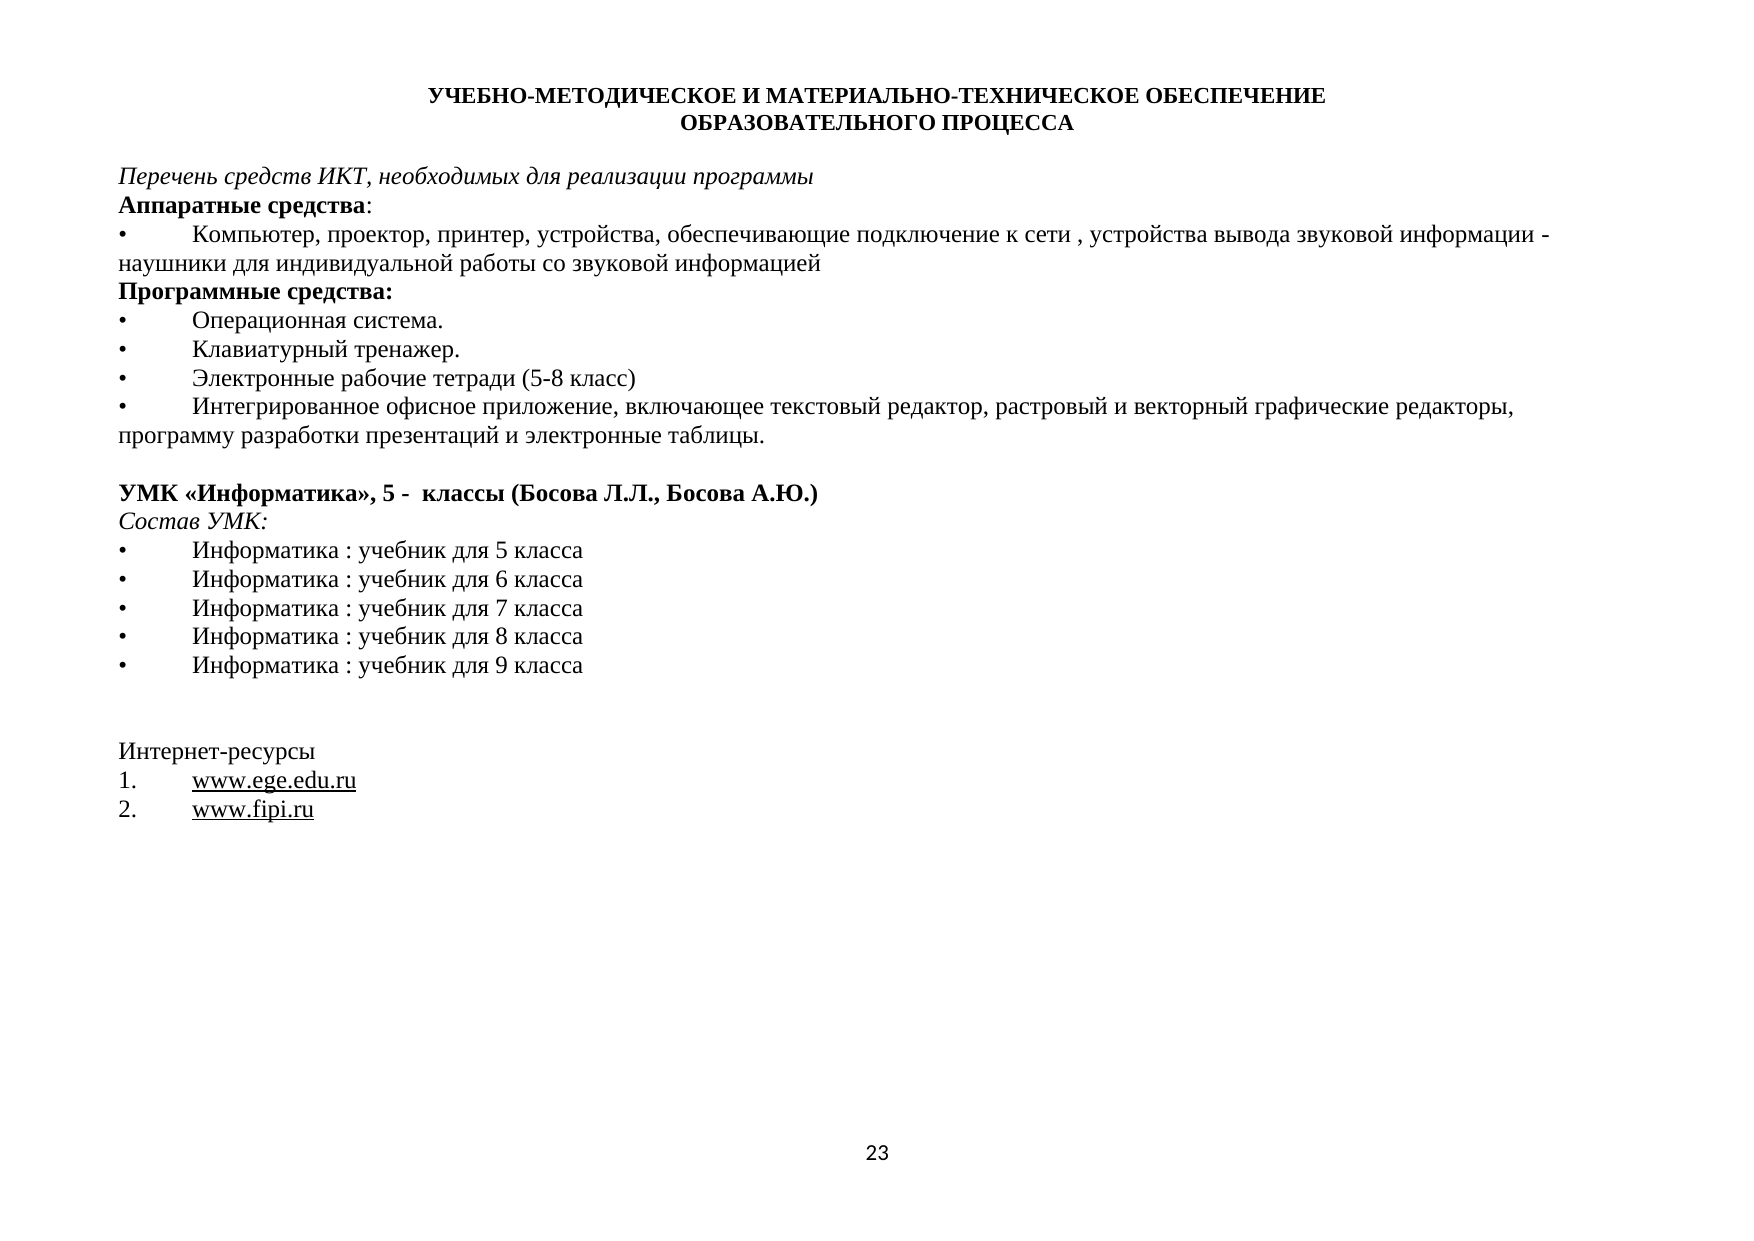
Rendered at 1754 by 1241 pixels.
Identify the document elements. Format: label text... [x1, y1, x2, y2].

list www.fipi.ru [118, 794, 1636, 823]
list Клавиатурный тренажер. [118, 334, 1636, 363]
text ОБРАЗОВАТЕЛЬНОГО ПРОЦЕССА [118, 109, 1636, 135]
list Компьютер, проектор, принтер, устройства, обеспечивающие подключение к сети , устройства вывода звуковой информации - наушники для индивидуальной работы со звуковой информацией [118, 219, 1636, 276]
text Аппаратные средства: [118, 190, 1636, 219]
list Информатика : учебник для 8 класса [118, 621, 1636, 650]
text УЧЕБНО-МЕТОДИЧЕСКОЕ И МАТЕРИАЛЬНО-ТЕХНИЧЕСКОЕ ОБЕСПЕЧЕНИЕ [118, 82, 1636, 109]
list Операционная система. [118, 305, 1636, 334]
text Интернет-ресурсы [118, 736, 1636, 765]
list www.ege.edu.ru [118, 765, 1636, 794]
text Перечень средств ИКТ, необходимых для реализации программы [118, 161, 1636, 190]
list Электронные рабочие тетради (5-8 класс) [118, 363, 1636, 391]
list Информатика : учебник для 5 класса [118, 535, 1636, 564]
list Информатика : учебник для 9 класса [118, 650, 1636, 679]
list Информатика : учебник для 6 класса [118, 564, 1636, 593]
text Программные средства: [118, 276, 1636, 305]
text Состав УМК: [118, 506, 1636, 535]
text УМК «Информатика», 5 - классы (Босова Л.Л., Босова А.Ю.) [118, 478, 1636, 506]
list Интегрированное офисное приложение, включающее текстовый редактор, растровый и векторный графические редакторы, программу разработки презентаций и электронные таблицы. [118, 391, 1636, 449]
list Информатика : учебник для 7 класса [118, 593, 1636, 621]
